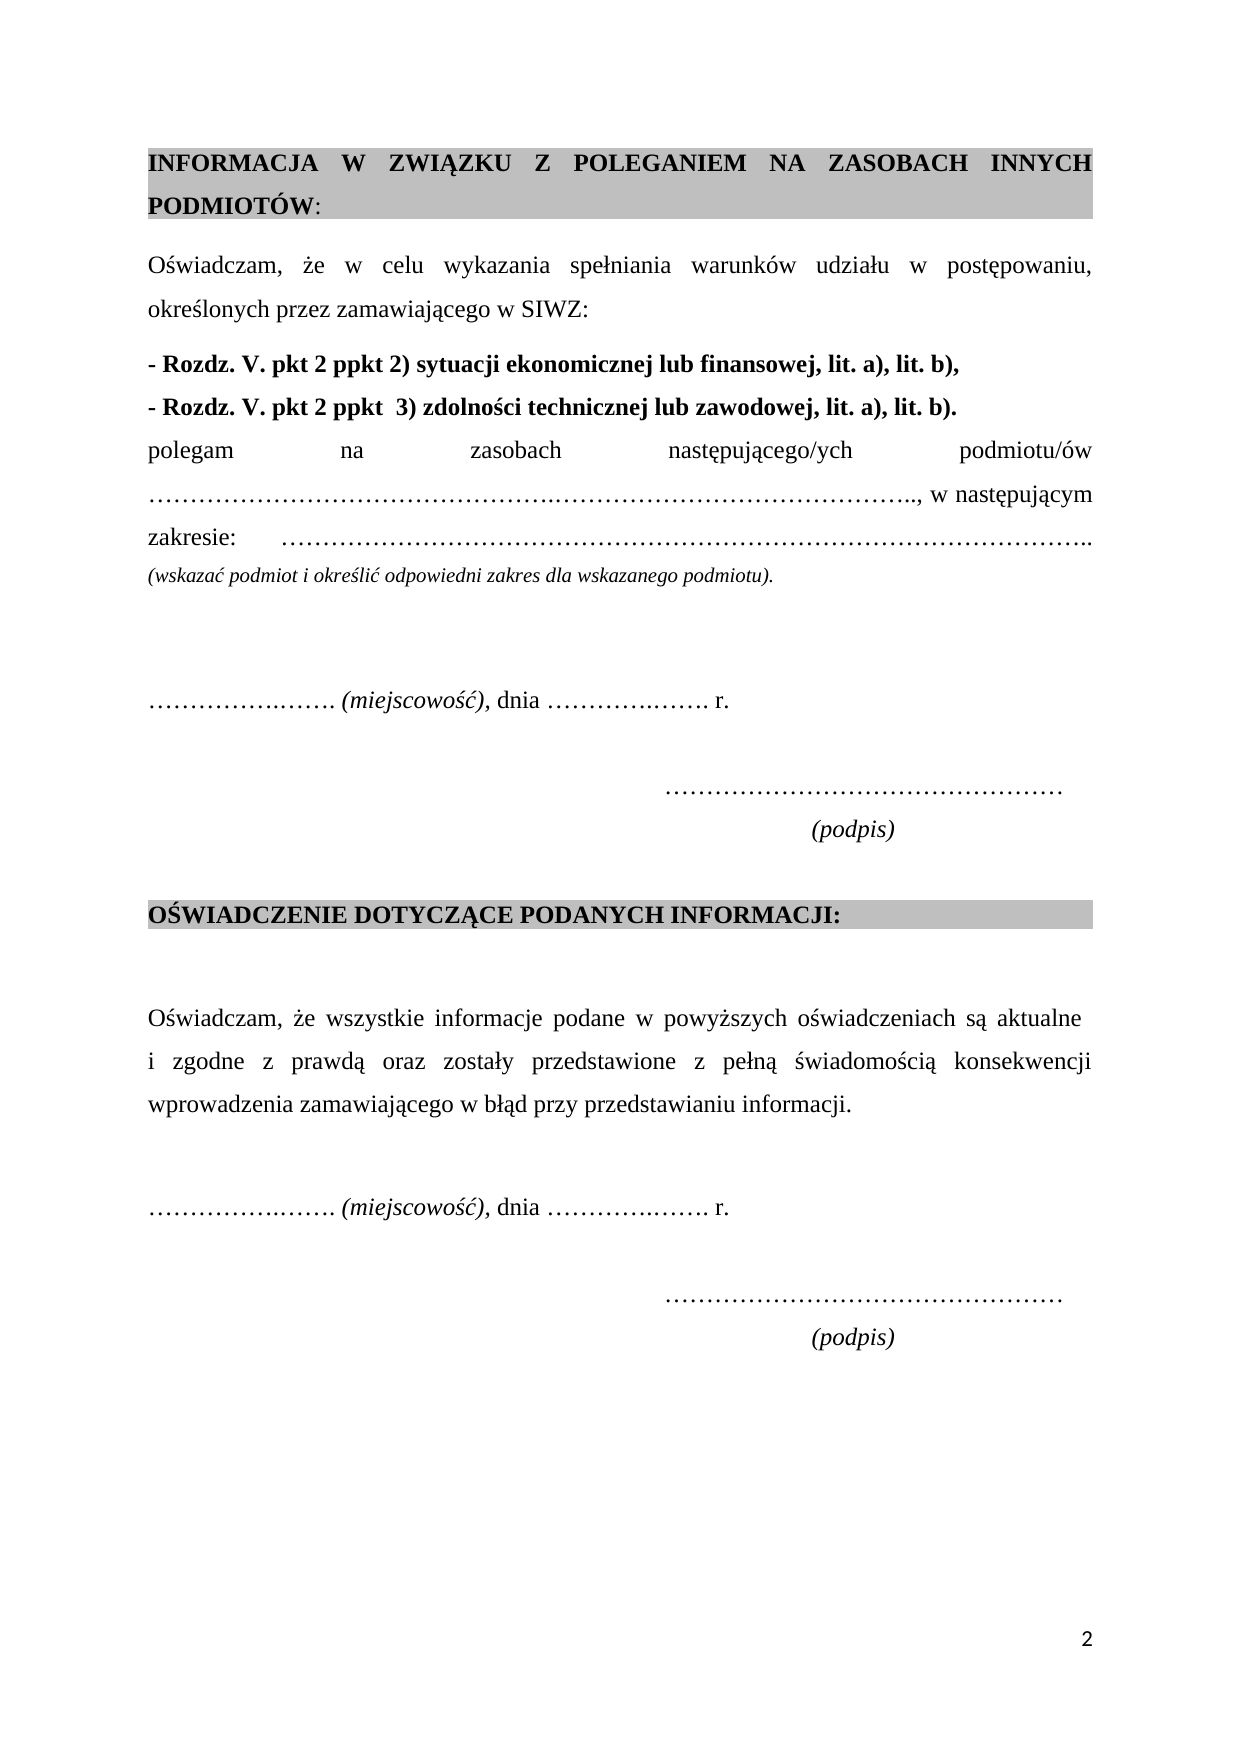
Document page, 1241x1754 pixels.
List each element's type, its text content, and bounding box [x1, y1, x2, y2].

text OŚWIADCZENIE DOTYCZĄCE PODANYCH INFORMACJI: [148, 900, 1093, 929]
text (podpis) [738, 814, 1093, 843]
text (podpis) [738, 1322, 1093, 1351]
text ………………………………………… [148, 1279, 1093, 1307]
text - Rozdz. V. pkt 2 ppkt 3) zdolności technicznej lub zawodowej, lit. a), lit. b). [148, 392, 1093, 421]
text INFORMACJA W ZWIĄZKU Z POLEGANIEM NA ZASOBACH INNYCH PODMIOTÓW: [148, 148, 1093, 219]
text ………………………………………… [148, 771, 1093, 800]
text polegam na zasobach następującego/ych podmiotu/ów ………………………………………….…………………………………….., w następującym zakresie: …………………………………………………………………………………….. (wskazać podmiot i określić odpowiedni zakres dla wskazanego podmiotu). [148, 436, 1093, 587]
text …………….……. (miejscowość), dnia ………….……. r. [148, 685, 1093, 713]
text Oświadczam, że w celu wykazania spełniania warunków udziału w postępowaniu, określonych przez zamawiającego w SIWZ: [148, 251, 1093, 322]
text Oświadczam, że wszystkie informacje podane w powyższych oświadczeniach są aktualne i zgodne z prawdą oraz zostały przedstawione z pełną świadomością konsekwencji wprowadzenia zamawiającego w błąd przy przedstawianiu informacji. [148, 1003, 1093, 1118]
text - Rozdz. V. pkt 2 ppkt 2) sytuacji ekonomicznej lub finansowej, lit. a), lit. b), [148, 349, 1093, 378]
text …………….……. (miejscowość), dnia ………….……. r. [148, 1192, 1093, 1221]
